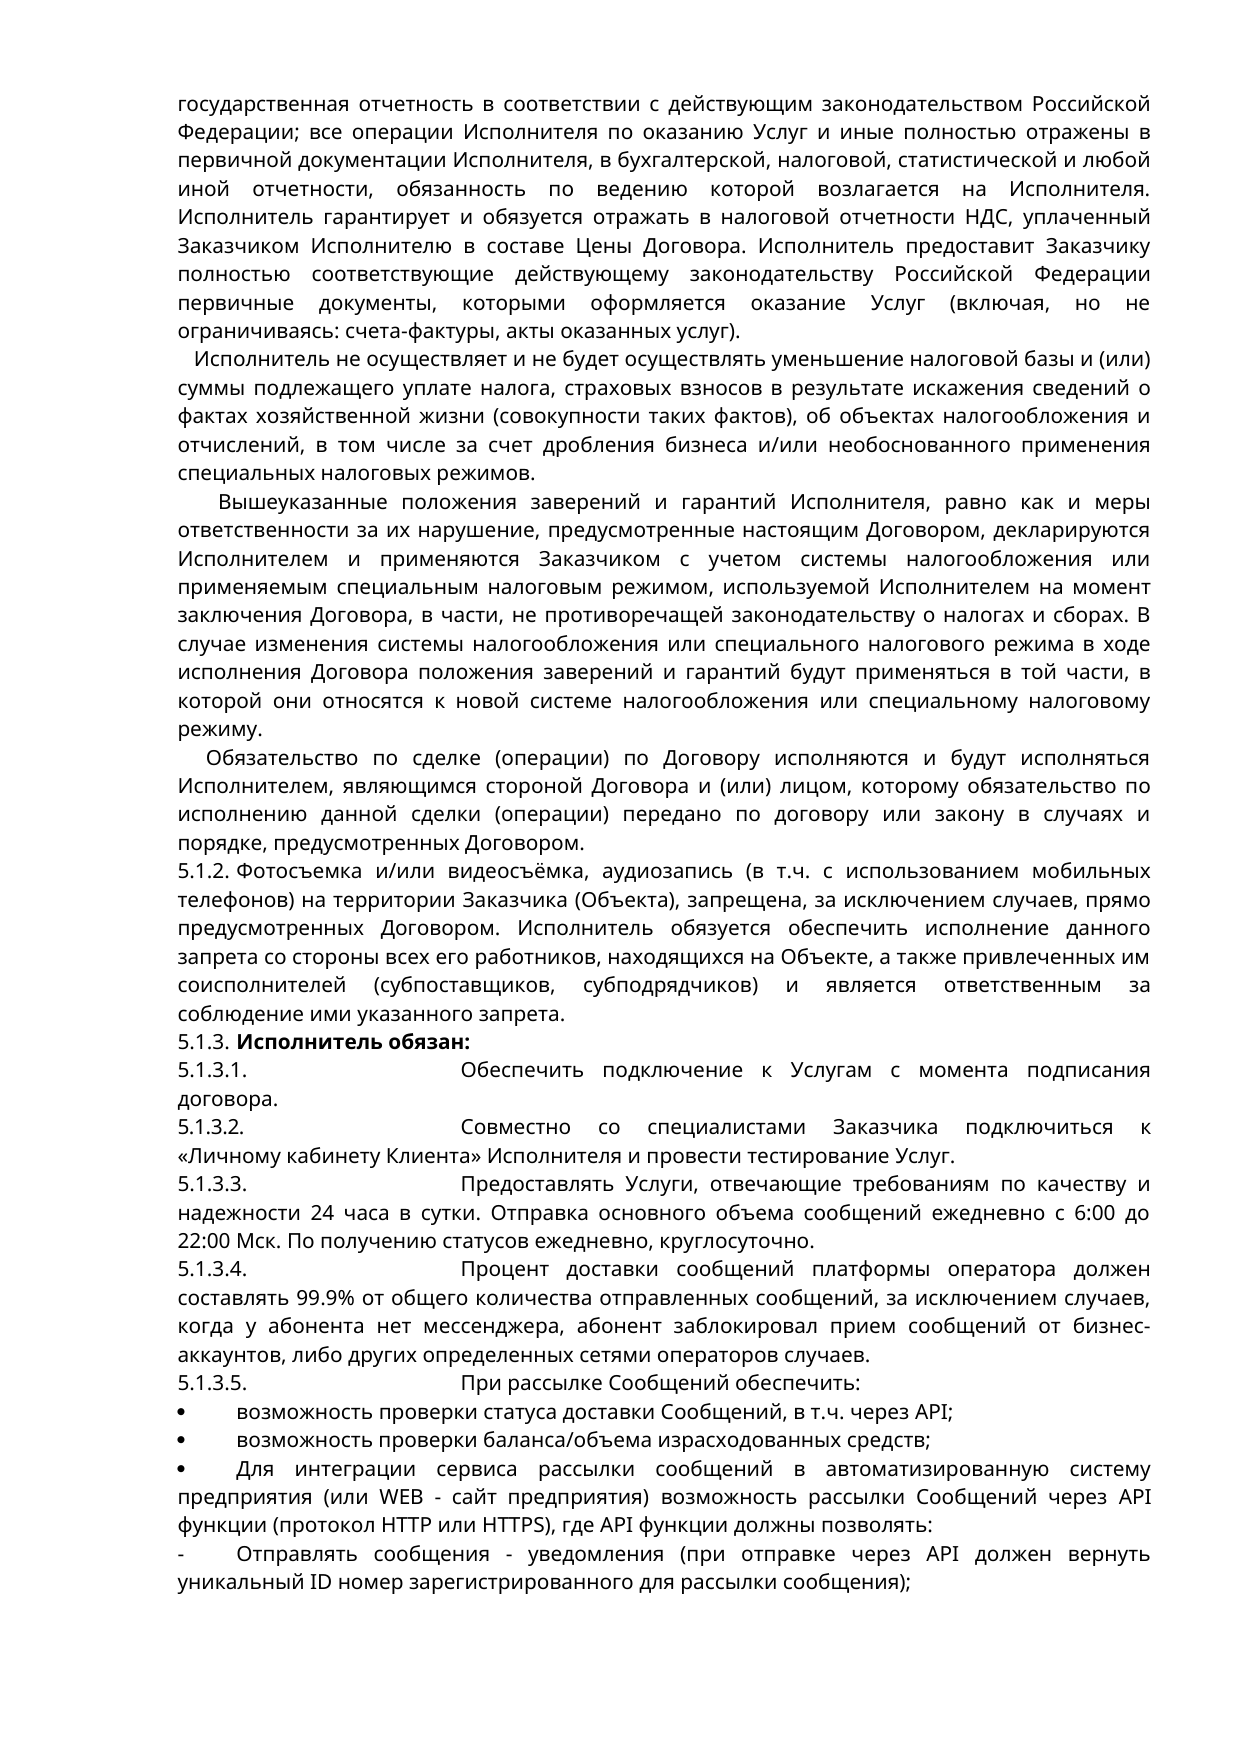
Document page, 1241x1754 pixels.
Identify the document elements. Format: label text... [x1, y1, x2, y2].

text Вышеуказанные положения заверений и гарантий Исполнителя, равно как и меры ответственности за их нарушение, предусмотренные настоящим Договором, декларируются Исполнителем и применяются Заказчиком с учетом системы налогообложения или применяемым специальным налоговым режимом, используемой Исполнителем на момент заключения Договора, в части, не противоречащей законодательству о налогах и сборах. В случае изменения системы налогообложения или специального налогового режима в ходе исполнения Договора положения заверений и гарантий будут применяться в той части, в которой они относятся к новой системе налогообложения или специальному налоговому режиму. [177, 487, 1152, 743]
list При рассылке Сообщений обеспечить: [177, 1368, 1152, 1397]
list возможность проверки статуса доставки Сообщений, в т.ч. через API; [177, 1397, 1152, 1425]
list Совместно со специалистами Заказчика подключиться к «Личному кабинету Клиента» Исполнителя и провести тестирование Услуг. [177, 1112, 1152, 1169]
list Процент доставки сообщений платформы оператора должен составлять 99.9% от общего количества отправленных сообщений, за исключением случаев, когда у абонента нет мессенджера, абонент заблокировал прием сообщений от бизнес-аккаунтов, либо других определенных сетями операторов случаев. [177, 1254, 1152, 1368]
list возможность проверки баланса/объема израсходованных средств; [177, 1425, 1152, 1454]
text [177, 89, 1152, 344]
list Фотосъемка и/или видеосъёмка, аудиозапись (в т.ч. с использованием мобильных телефонов) на территории Заказчика (Объекта), запрещена, за исключением случаев, прямо предусмотренных Договором. Исполнитель обязуется обеспечить исполнение данного запрета со стороны всех его работников, находящихся на Объекте, а также привлеченных им соисполнителей (субпоставщиков, субподрядчиков) и является ответственным за соблюдение ими указанного запрета. [177, 856, 1152, 1027]
list Обеспечить подключение к Услугам с момента подписания договора. [177, 1056, 1152, 1112]
text Исполнитель не осуществляет и не будет осуществлять уменьшение налоговой базы и (или) суммы подлежащего уплате налога, страховых взносов в результате искажения сведений о фактах хозяйственной жизни (совокупности таких фактов), об объектах налогообложения и отчислений, в том числе за счет дробления бизнеса и/или необоснованного применения специальных налоговых режимов. [177, 344, 1152, 487]
list Предоставлять Услуги, отвечающие требованиям по качеству и надежности 24 часа в сутки. Отправка основного объема сообщений ежедневно с 6:00 до 22:00 Мск. По получению статусов ежедневно, круглосуточно. [177, 1169, 1152, 1254]
list Отправлять сообщения - уведомления (при отправке через API должен вернуть уникальный ID номер зарегистрированного для рассылки сообщения); [177, 1539, 1152, 1596]
list Для интеграции сервиса рассылки сообщений в автоматизированную систему предприятия (или WEB - сайт предприятия) возможность рассылки Сообщений через API функции (протокол HTTP или HTTPS), где API функции должны позволять: [177, 1454, 1152, 1539]
text Обязательство по сделке (операции) по Договору исполняются и будут исполняться Исполнителем, являющимся стороной Договора и (или) лицом, которому обязательство по исполнению данной сделки (операции) передано по договору или закону в случаях и порядке, предусмотренных Договором. [177, 743, 1152, 856]
list Исполнитель обязан: [177, 1027, 1152, 1056]
